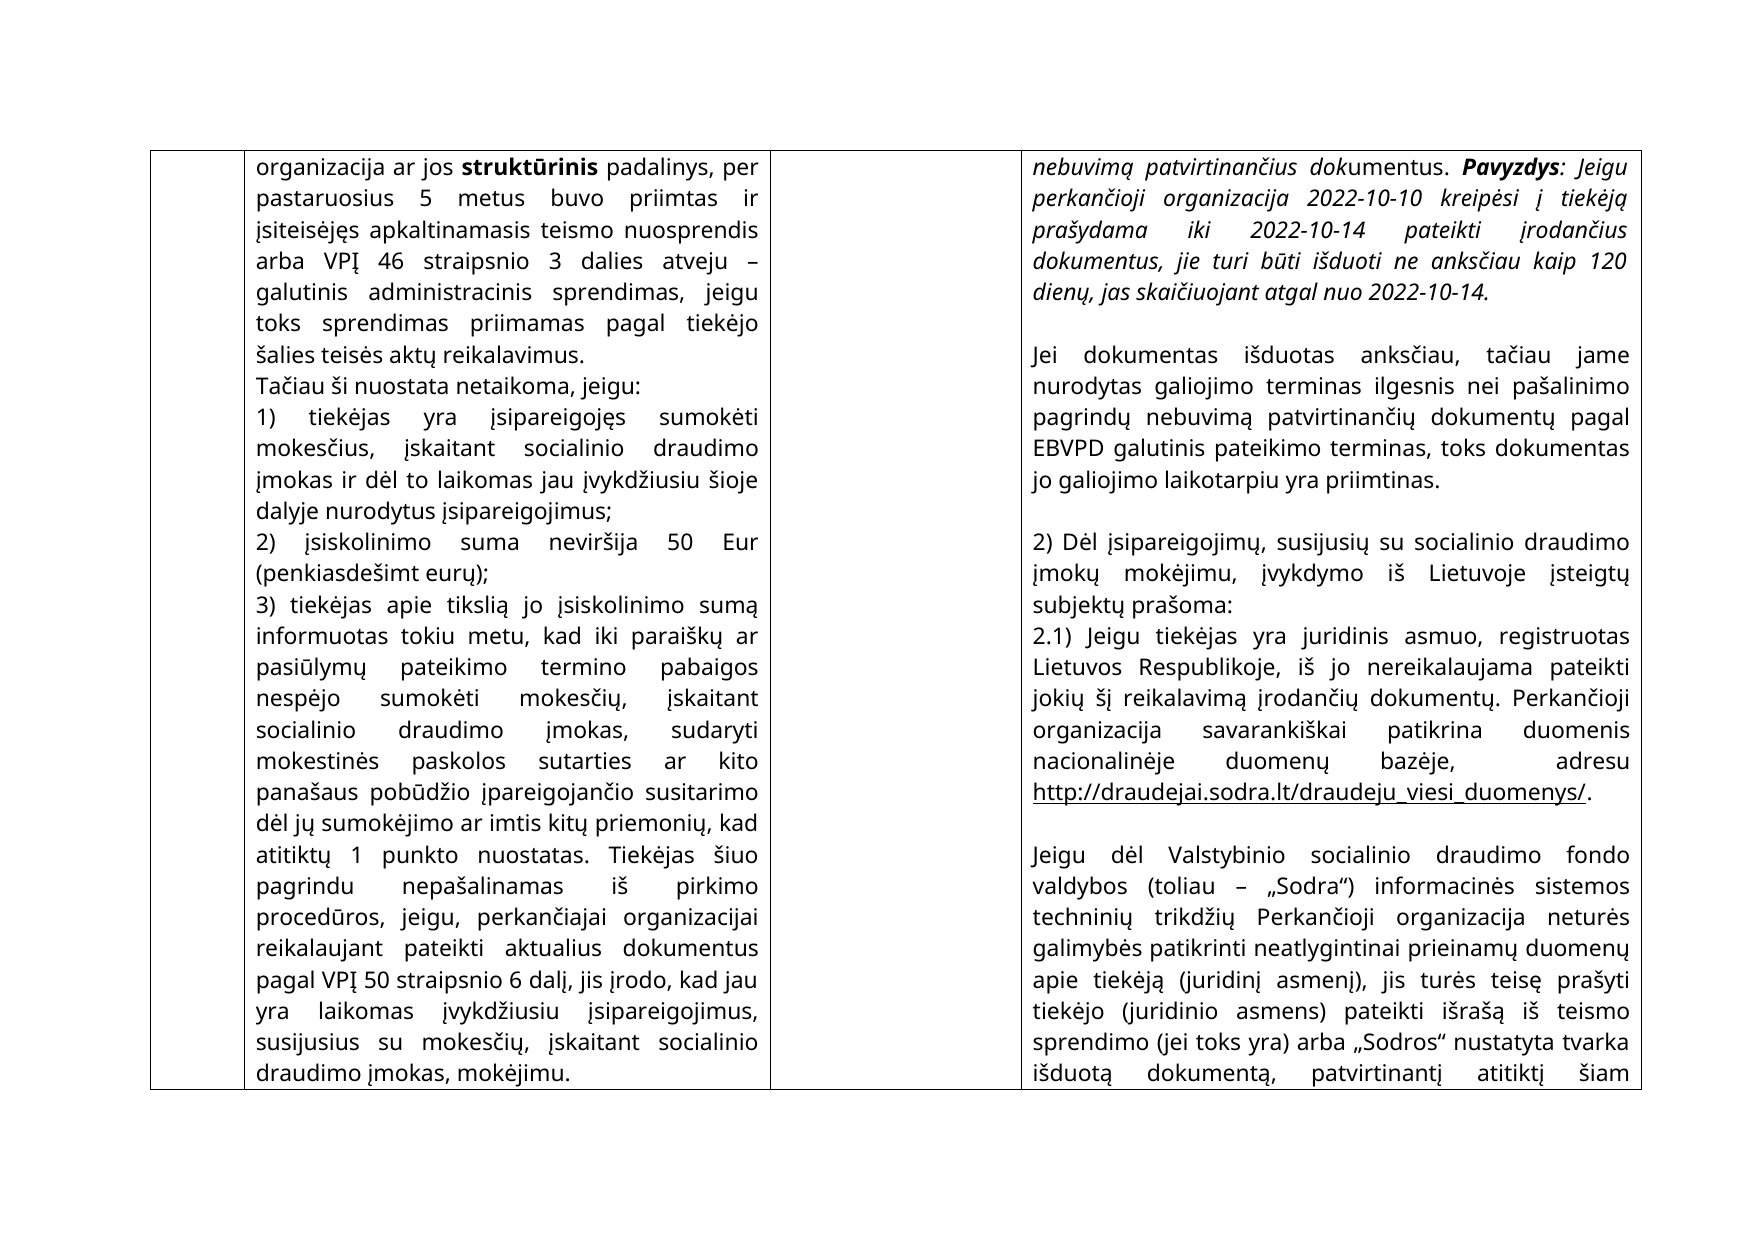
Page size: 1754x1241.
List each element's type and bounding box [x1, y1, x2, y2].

table_cell [771, 151, 1021, 1088]
table_cell [245, 151, 770, 1088]
table_cell [1022, 151, 1641, 1088]
table_cell [151, 151, 244, 1088]
